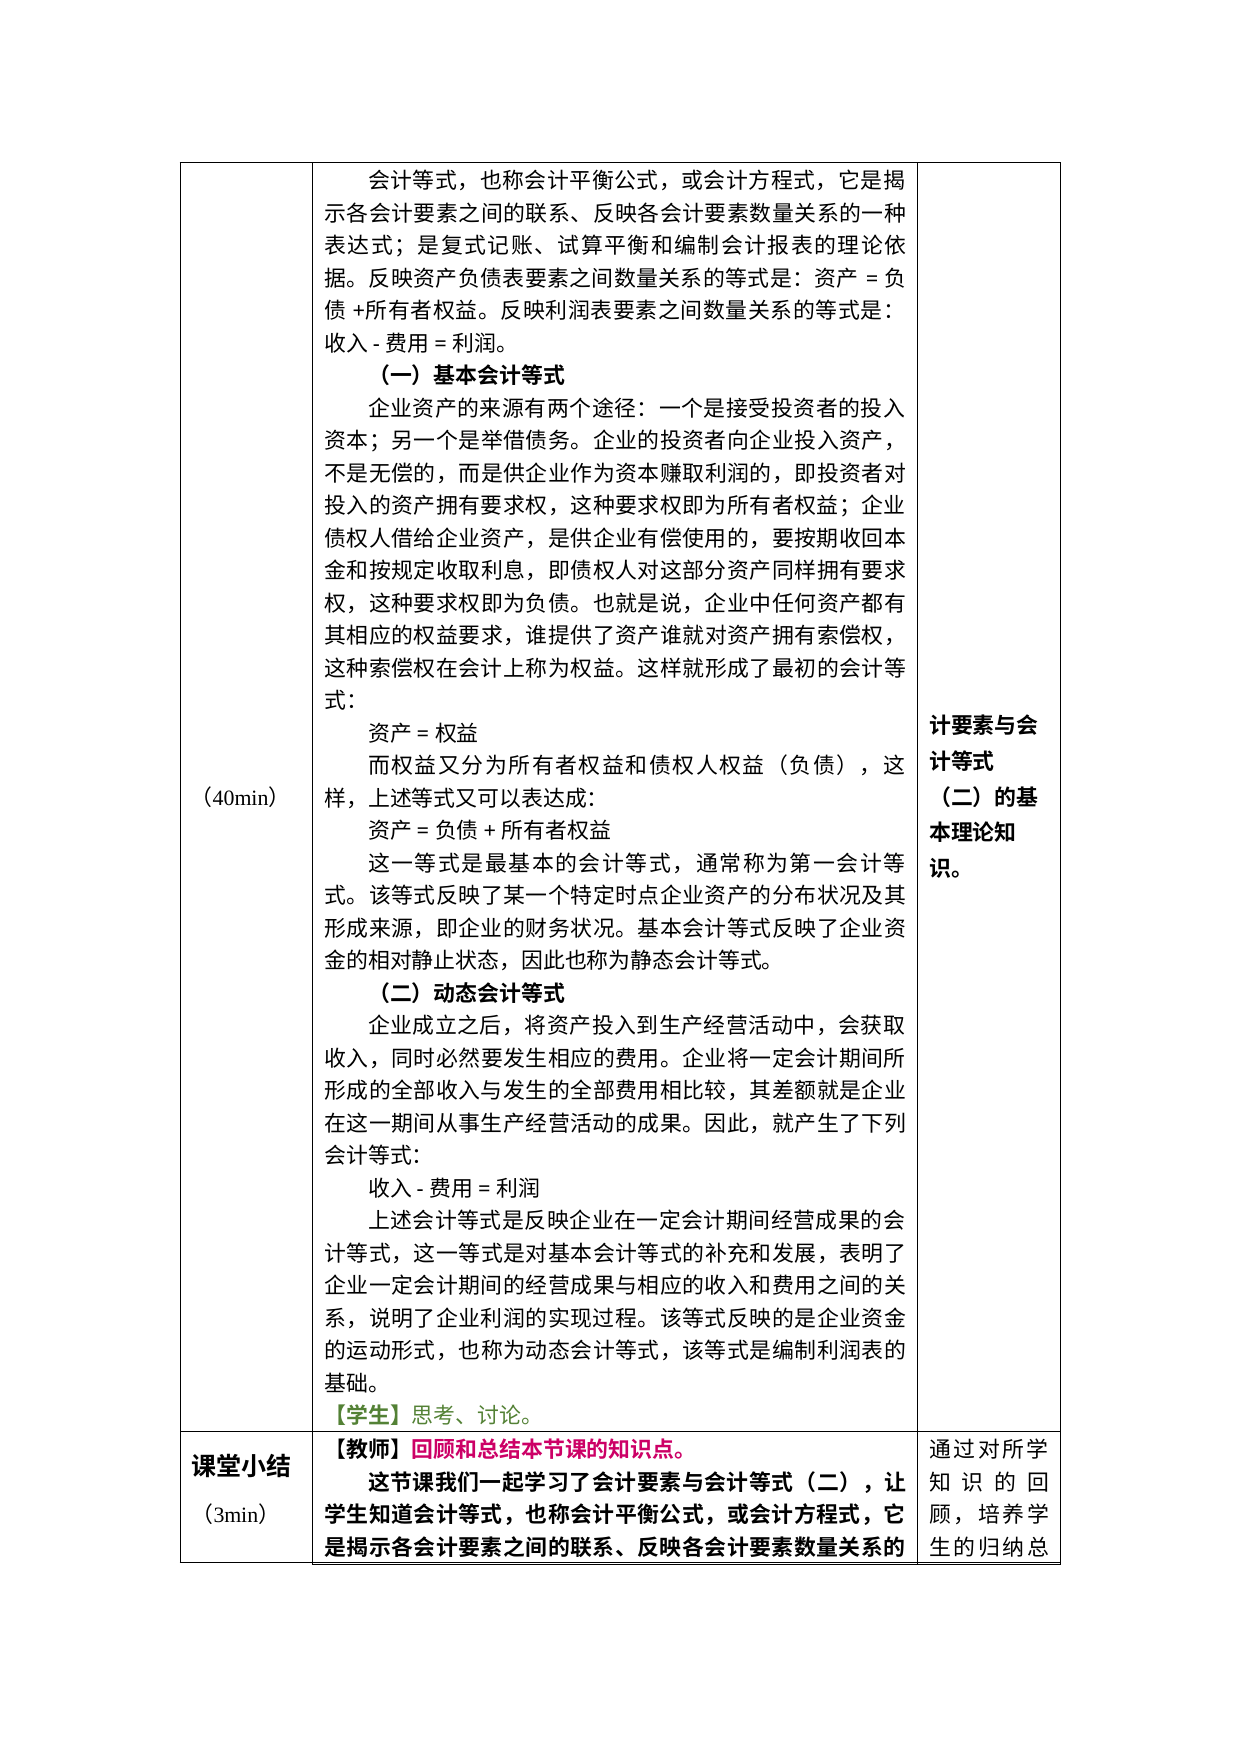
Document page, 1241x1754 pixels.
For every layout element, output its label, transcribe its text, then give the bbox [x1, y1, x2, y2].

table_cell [918, 1432, 1060, 1562]
table_cell 课堂小结 （3min） [181, 1432, 312, 1562]
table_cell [918, 163, 1060, 1431]
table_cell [313, 163, 917, 1431]
table_cell 知识讲解 （40min） [181, 163, 312, 1431]
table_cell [313, 1432, 917, 1562]
